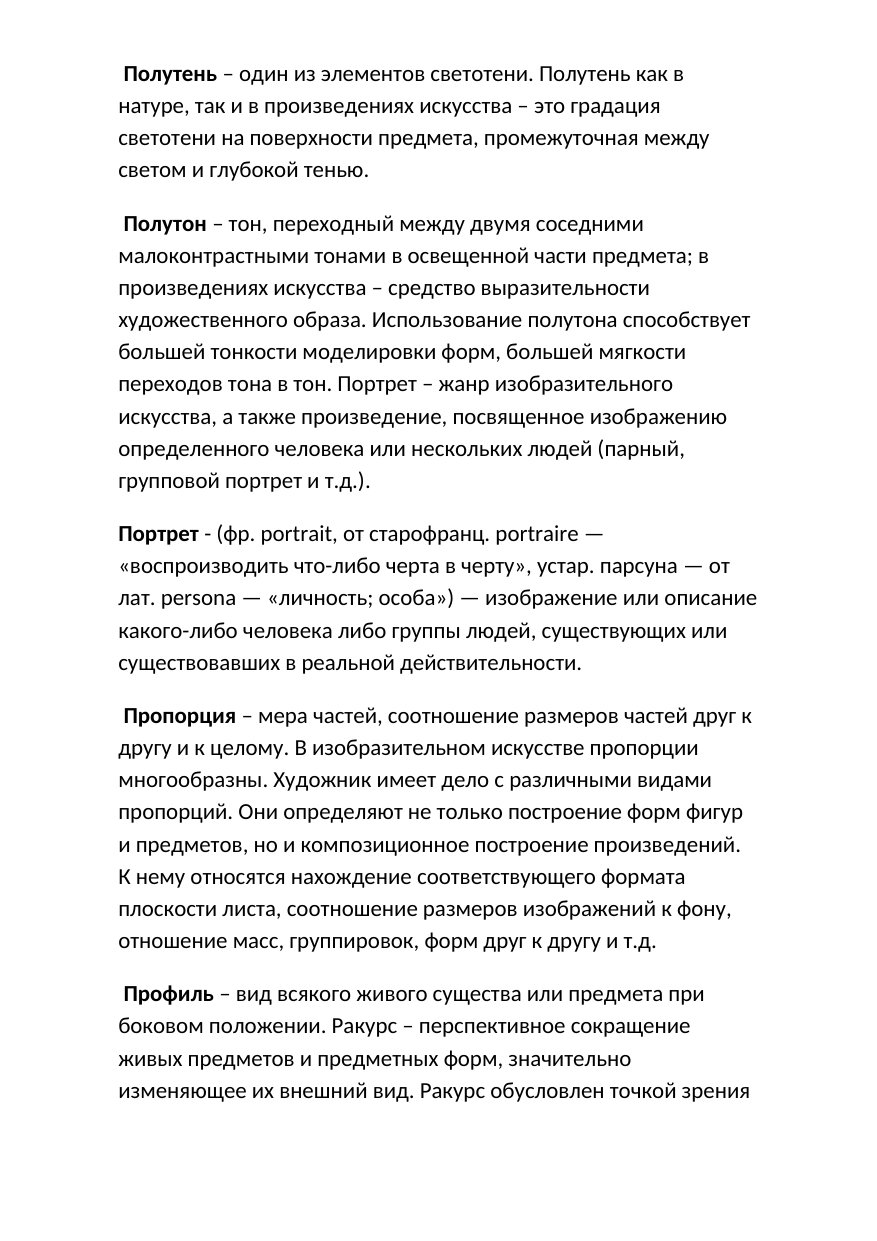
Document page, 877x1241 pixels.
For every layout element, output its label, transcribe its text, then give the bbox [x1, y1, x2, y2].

text Полутон – тон, переходный между двумя соседними малоконтрастными тонами в освещенной части предмета; в произведениях искусства – средство выразительности художественного образа. Использование полутона способствует большей тонкости моделировки форм, большей мягкости переходов тона в тон. Портрет – жанр изобразительного искусства, а также произведение, посвященное изображению определенного человека или нескольких людей (парный, групповой портрет и т.д.). [118, 209, 759, 494]
text Пропорция – мера частей, соотношение размеров частей друг к другу и к целому. В изобразительном искусстве пропорции многообразны. Художник имеет дело с различными видами пропорций. Они определяют не только построение форм фигур и предметов, но и композиционное построение произведений. К нему относятся нахождение соответствующего формата плоскости листа, соотношение размеров изображений к фону, отношение масс, группировок, форм друг к другу и т.д. [118, 701, 759, 954]
text Портрет - (фр. portrait, от старофранц. portraire — «воспроизводить что-либо черта в черту», устар. парсуна — от лат. persona — «личность; особа») — изображение или описание какого-либо человека либо группы людей, существующих или существовавших в реальной действительности. [118, 519, 759, 676]
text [118, 979, 759, 1104]
text Полутень – один из элементов светотени. Полутень как в натуре, так и в произведениях искусства – это градация светотени на поверхности предмета, промежуточная между светом и глубокой тенью. [118, 59, 759, 184]
